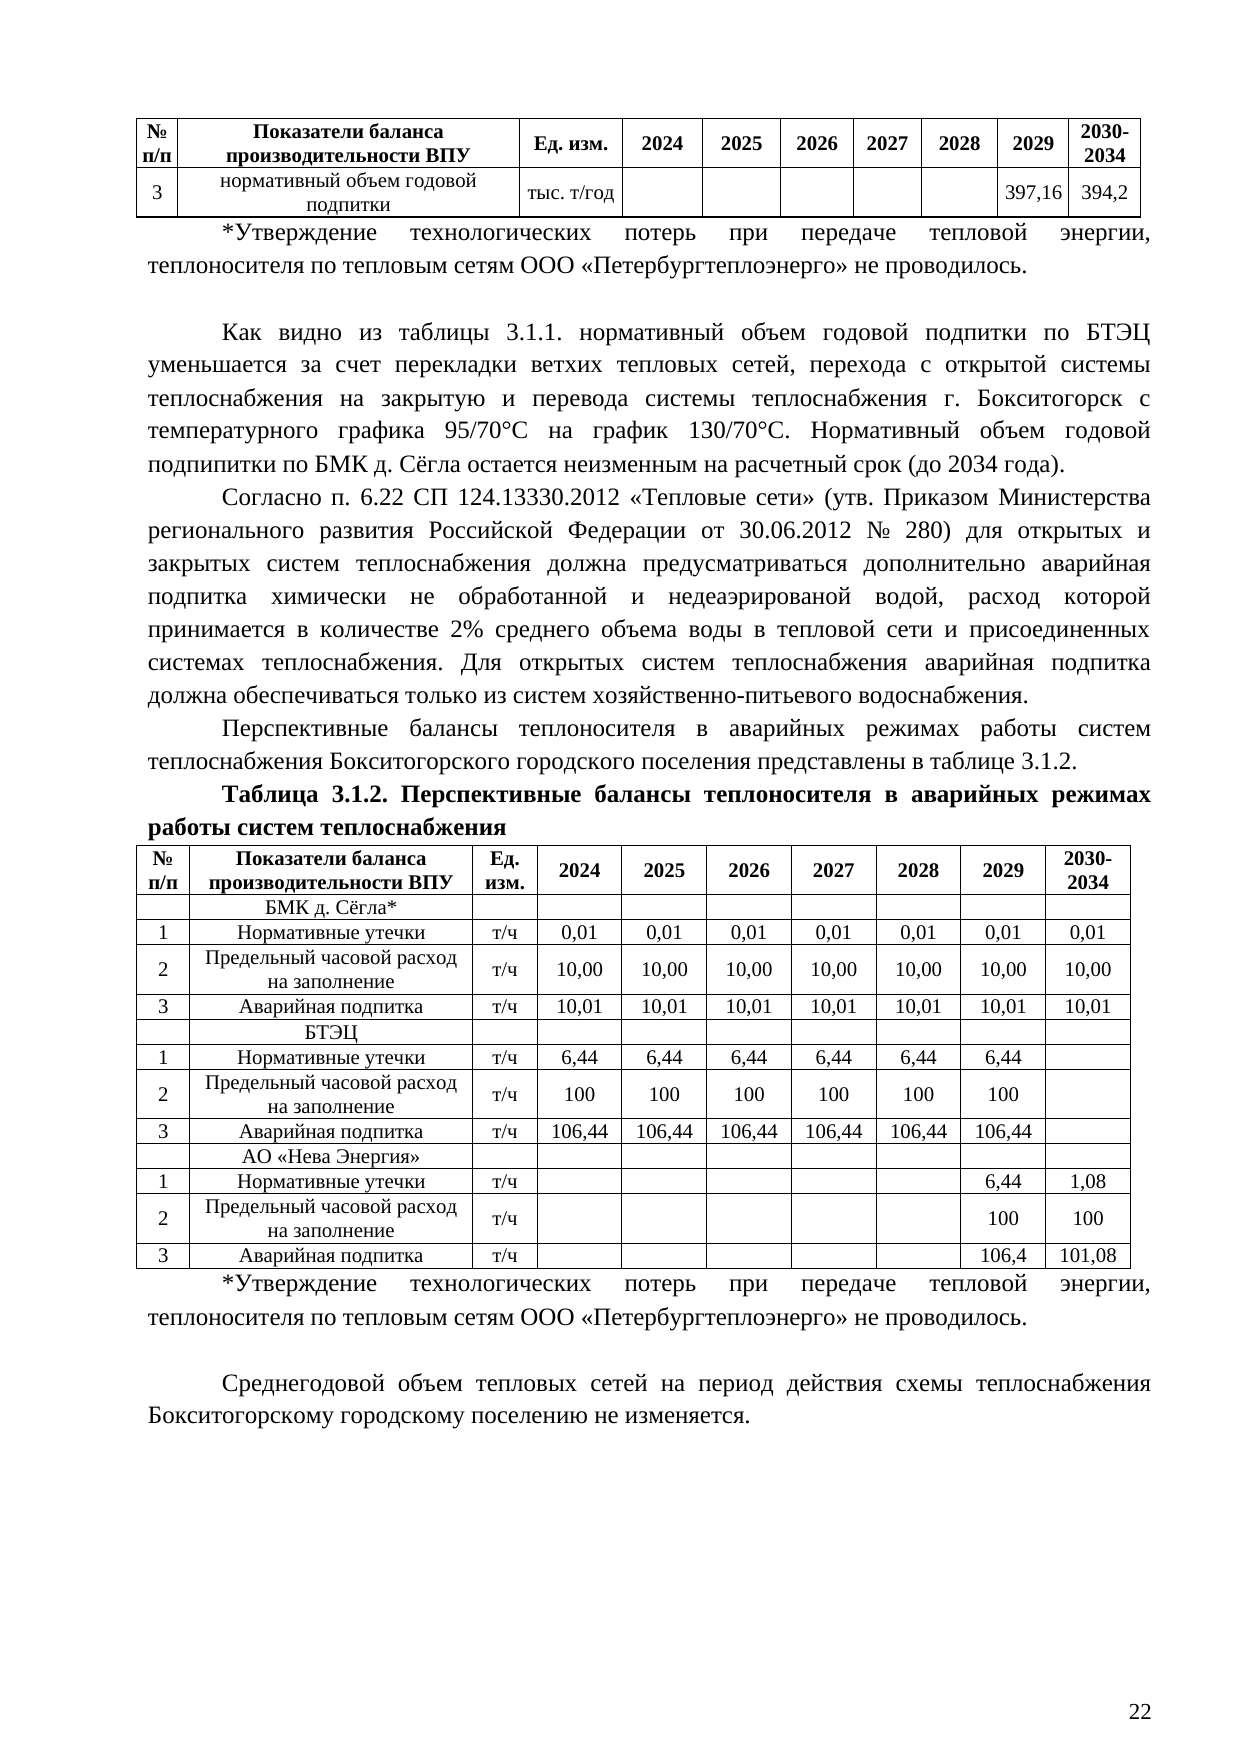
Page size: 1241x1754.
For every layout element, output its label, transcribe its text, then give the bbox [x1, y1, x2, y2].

table_cell АО «Нева Энергия» [190, 1144, 472, 1168]
table_cell т/ч [473, 920, 537, 944]
table_cell 3 [137, 995, 189, 1018]
table_cell Нормативные утечки [190, 1045, 472, 1069]
table_cell [877, 1194, 960, 1242]
table_cell Нормативные утечки [190, 1169, 472, 1193]
table_header 2028 [877, 846, 960, 894]
table_header 2025 [703, 119, 780, 167]
table_cell 10,01 [961, 995, 1045, 1018]
table_cell [707, 1144, 791, 1168]
table_header 2029 [998, 119, 1068, 167]
table_cell [1046, 895, 1130, 919]
table_cell 6,44 [961, 1169, 1045, 1193]
table_header 2030-2034 [1046, 846, 1130, 894]
table_cell нормативный объем годовой подпитки [178, 168, 519, 216]
table_cell 3 [137, 1244, 189, 1267]
table_header 2029 [961, 846, 1045, 894]
table_cell 10,01 [538, 995, 621, 1018]
table_cell [137, 1144, 189, 1168]
table_cell 101,08 [1046, 1244, 1130, 1267]
table_cell 394,2 [1069, 168, 1140, 216]
table_cell т/ч [473, 1194, 537, 1242]
table_cell [961, 1144, 1045, 1168]
table_cell [877, 1144, 960, 1168]
table_cell [707, 1194, 791, 1242]
text Среднегодовой объем тепловых сетей на период действия схемы теплоснабжения Бокситогорскому городскому поселению не изменяется. [148, 1368, 1152, 1429]
table_cell [877, 895, 960, 919]
table_cell [792, 1144, 876, 1168]
table_cell 1 [137, 1169, 189, 1193]
table_cell [1046, 1045, 1130, 1069]
table_cell 10,00 [1046, 945, 1130, 993]
table_header 2026 [781, 119, 853, 167]
table_cell [792, 1169, 876, 1193]
table_cell 3 [137, 1119, 189, 1143]
table_cell 106,44 [538, 1119, 621, 1143]
table_cell 10,00 [538, 945, 621, 993]
table_cell 100 [622, 1070, 706, 1118]
table_cell Предельный часовой расход на заполнение [190, 945, 472, 993]
table_cell [538, 1144, 621, 1168]
table_cell [473, 1020, 537, 1044]
table_cell 100 [877, 1070, 960, 1118]
table_cell 10,00 [877, 945, 960, 993]
table_cell [137, 1020, 189, 1044]
table_cell 0,01 [877, 920, 960, 944]
table_cell 2 [137, 1194, 189, 1242]
table_cell 0,01 [622, 920, 706, 944]
table_cell т/ч [473, 1070, 537, 1118]
table_cell 2 [137, 945, 189, 993]
table_cell 100 [707, 1070, 791, 1118]
table_cell [792, 1194, 876, 1242]
table_cell 100 [792, 1070, 876, 1118]
table_header Ед. изм. [473, 846, 537, 894]
table_header № п/п [137, 119, 177, 167]
table_cell 2 [137, 1070, 189, 1118]
table_header Показатели баланса производительности ВПУ [190, 846, 472, 894]
table_cell [1046, 1070, 1130, 1118]
table_cell 6,44 [792, 1045, 876, 1069]
table_header Ед. изм. [520, 119, 622, 167]
table_cell [1046, 1144, 1130, 1168]
table_cell [622, 895, 706, 919]
table_cell 100 [1046, 1194, 1130, 1242]
table_cell 106,44 [622, 1119, 706, 1143]
text *Утверждение технологических потерь при передаче тепловой энергии, теплоносителя по тепловым сетям ООО «Петербургтеплоэнерго» не проводилось. [148, 1268, 1152, 1330]
table_cell 10,00 [792, 945, 876, 993]
table_cell тыс. т/год [520, 168, 622, 216]
table_cell [538, 1194, 621, 1242]
table_cell Аварийная подпитка [190, 1244, 472, 1267]
table_cell 0,01 [538, 920, 621, 944]
table_cell 106,44 [792, 1119, 876, 1143]
table_cell [622, 1244, 706, 1267]
table_cell [622, 1020, 706, 1044]
table_cell [703, 168, 780, 216]
text Таблица 3.1.2. Перспективные балансы теплоносителя в аварийных режимах работы систем теплоснабжения [148, 779, 1152, 841]
table_cell 6,44 [707, 1045, 791, 1069]
table_cell 0,01 [707, 920, 791, 944]
table_header 2027 [854, 119, 921, 167]
table_cell 100 [538, 1070, 621, 1118]
table_cell 0,01 [792, 920, 876, 944]
table_cell [792, 1020, 876, 1044]
table_header 2025 [622, 846, 706, 894]
table_cell [473, 1144, 537, 1168]
table_header 2030-2034 [1069, 119, 1140, 167]
text Согласно п. 6.22 СП 124.13330.2012 «Тепловые сети» (утв. Приказом Министерства регионального развития Российской Федерации от 30.06.2012 № 280) для открытых и закрытых систем теплоснабжения должна предусматриваться дополнительно аварийная подпитка химически не обработанной и недеаэрированой водой, расход которой принимается в количестве 2% среднего объема воды в тепловой сети и присоединенных системах теплоснабжения. Для открытых систем теплоснабжения аварийная подпитка должна обеспечиваться только из систем хозяйственно-питьевого водоснабжения. [148, 482, 1152, 708]
table_cell т/ч [473, 1244, 537, 1267]
text Перспективные балансы теплоносителя в аварийных режимах работы систем теплоснабжения Бокситогорского городского поселения представлены в таблице 3.1.2. [148, 713, 1152, 774]
table_cell [137, 895, 189, 919]
table_cell т/ч [473, 1045, 537, 1069]
table_cell [707, 1244, 791, 1267]
table_cell 10,00 [961, 945, 1045, 993]
table_cell БМК д. Сёгла* [190, 895, 472, 919]
table_cell [622, 1194, 706, 1242]
table_cell 10,00 [622, 945, 706, 993]
table_cell 6,44 [538, 1045, 621, 1069]
table_cell Аварийная подпитка [190, 995, 472, 1018]
table_cell [877, 1244, 960, 1267]
table_cell Предельный часовой расход на заполнение [190, 1194, 472, 1242]
table_cell 10,01 [1046, 995, 1130, 1018]
text *Утверждение технологических потерь при передаче тепловой энергии, теплоносителя по тепловым сетям ООО «Петербургтеплоэнерго» не проводилось. [148, 217, 1152, 279]
table_cell 10,00 [707, 945, 791, 993]
table_header 2024 [538, 846, 621, 894]
table_cell [877, 1169, 960, 1193]
table_cell [622, 1144, 706, 1168]
table_header № п/п [137, 846, 189, 894]
table_cell [707, 895, 791, 919]
table_cell [473, 895, 537, 919]
table_cell 3 [137, 168, 177, 216]
table_cell [961, 895, 1045, 919]
table_cell 106,44 [877, 1119, 960, 1143]
table_cell 10,01 [877, 995, 960, 1018]
table_cell [961, 1020, 1045, 1044]
table_cell Предельный часовой расход на заполнение [190, 1070, 472, 1118]
table_cell [623, 168, 702, 216]
table_cell [538, 1169, 621, 1193]
table_cell 100 [961, 1194, 1045, 1242]
table_cell [707, 1020, 791, 1044]
table_cell [877, 1020, 960, 1044]
table_cell 106,44 [707, 1119, 791, 1143]
table_cell 1 [137, 1045, 189, 1069]
table_cell т/ч [473, 1119, 537, 1143]
table_cell [622, 1169, 706, 1193]
table_cell 0,01 [1046, 920, 1130, 944]
table_cell [792, 1244, 876, 1267]
table_cell 10,01 [707, 995, 791, 1018]
table_header 2026 [707, 846, 791, 894]
table_header 2027 [792, 846, 876, 894]
table_cell Нормативные утечки [190, 920, 472, 944]
table_header 2028 [922, 119, 997, 167]
table_cell 100 [961, 1070, 1045, 1118]
table_header 2024 [623, 119, 702, 167]
table_cell 10,01 [622, 995, 706, 1018]
table_header Показатели баланса производительности ВПУ [178, 119, 519, 167]
table_cell т/ч [473, 995, 537, 1018]
table_cell [538, 895, 621, 919]
table_cell 1 [137, 920, 189, 944]
table_cell т/ч [473, 1169, 537, 1193]
table_cell [1046, 1020, 1130, 1044]
table_cell БТЭЦ [190, 1020, 472, 1044]
text Как видно из таблицы 3.1.1. нормативный объем годовой подпитки по БТЭЦ уменьшается за счет перекладки ветхих тепловых сетей, перехода с открытой системы теплоснабжения на закрытую и перевода системы теплоснабжения г. Бокситогорск с температурного графика 95/70°С на график 130/70°С. Нормативный объем годовой подпипитки по БМК д. Сёгла остается неизменным на расчетный срок (до 2034 года). [148, 317, 1152, 477]
table_cell Аварийная подпитка [190, 1119, 472, 1143]
table_cell 397,16 [998, 168, 1068, 216]
table_cell [922, 168, 997, 216]
table_cell 106,44 [961, 1119, 1045, 1143]
table_cell 6,44 [622, 1045, 706, 1069]
table_cell [1046, 1119, 1130, 1143]
table_cell 1,08 [1046, 1169, 1130, 1193]
table_cell 10,01 [792, 995, 876, 1018]
table_cell [538, 1244, 621, 1267]
table_cell [781, 168, 853, 216]
table_cell [707, 1169, 791, 1193]
table_cell [854, 168, 921, 216]
table_cell т/ч [473, 945, 537, 993]
table_cell [792, 895, 876, 919]
table_cell 6,44 [877, 1045, 960, 1069]
table_cell 6,44 [961, 1045, 1045, 1069]
table_cell 106,4 [961, 1244, 1045, 1267]
table_cell 0,01 [961, 920, 1045, 944]
table_cell [538, 1020, 621, 1044]
